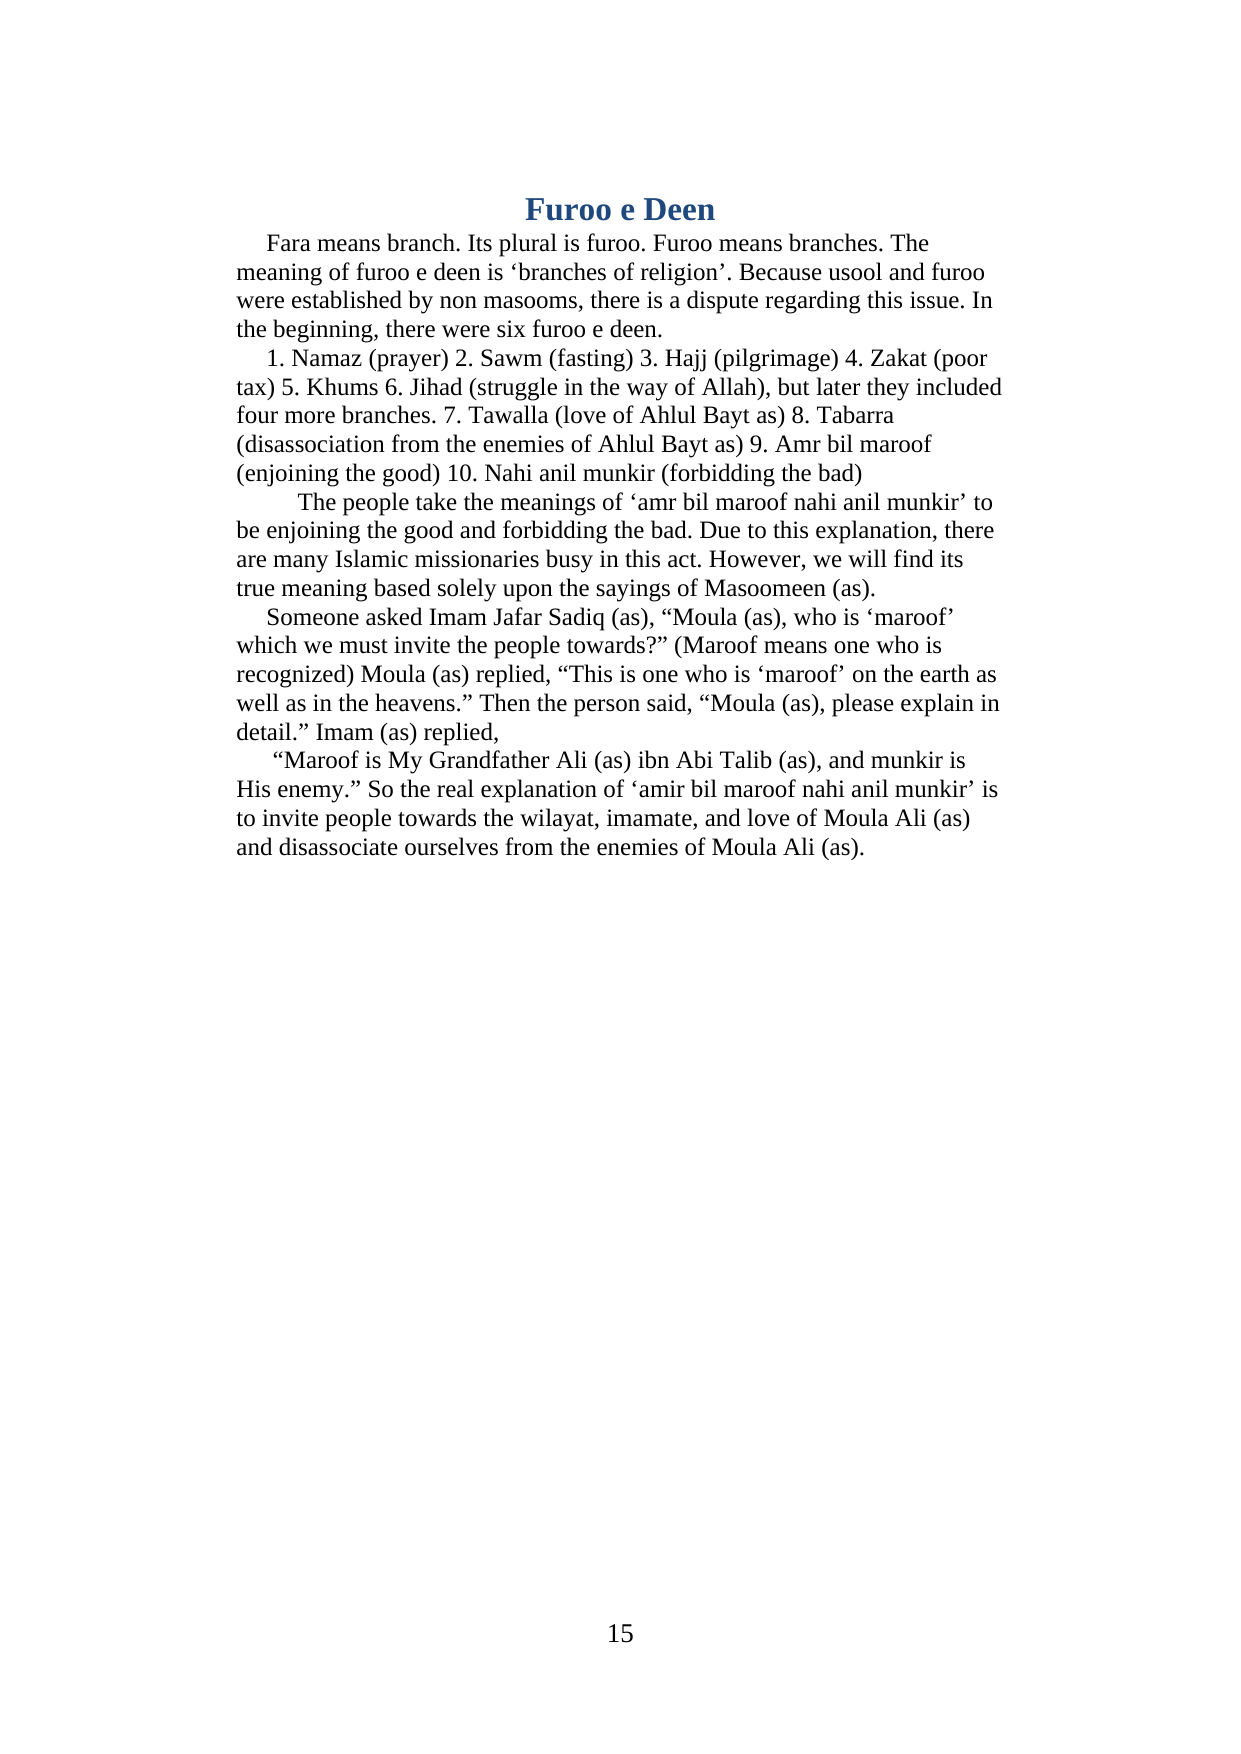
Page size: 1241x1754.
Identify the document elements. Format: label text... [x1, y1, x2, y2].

text 1. Namaz (prayer) 2. Sawm (fasting) 3. Hajj (pilgrimage) 4. Zakat (poor tax) 5. Khums 6. Jihad (struggle in the way of Allah), but later they included four more branches. 7. Tawalla (love of Ahlul Bayt as) 8. Tabarra (disassociation from the enemies of Ahlul Bayt as) 9. Amr bil maroof (enjoining the good) 10. Nahi anil munkir (forbidding the bad) [236, 343, 1004, 487]
text Someone asked Imam Jafar Sadiq (as), “Moula (as), who is ‘maroof’ which we must invite the people towards?” (Maroof means one who is recognized) Moula (as) replied, “This is one who is ‘maroof’ on the earth as well as in the heavens.” Then the person said, “Moula (as), please explain in detail.” Imam (as) replied, [236, 602, 1004, 746]
subtitle Furoo e Deen [236, 190, 1004, 228]
text “Maroof is My Grandfather Ali (as) ibn Abi Talib (as), and munkir is His enemy.” So the real explanation of ‘amir bil maroof nahi anil munkir’ is to invite people towards the wilayat, imamate, and love of Moula Ali (as) and disassociate ourselves from the enemies of Moula Ali (as). [236, 746, 1004, 861]
text Fara means branch. Its plural is furoo. Furoo means branches. The meaning of furoo e deen is ‘branches of religion’. Because usool and furoo were established by non masooms, there is a dispute regarding this issue. In the beginning, there were six furoo e deen. [236, 228, 1004, 343]
text The people take the meanings of ‘amr bil maroof nahi anil munkir’ to be enjoining the good and forbidding the bad. Due to this explanation, there are many Islamic missionaries busy in this act. However, we will find its true meaning based solely upon the sayings of Masoomeen (as). [236, 487, 1004, 602]
